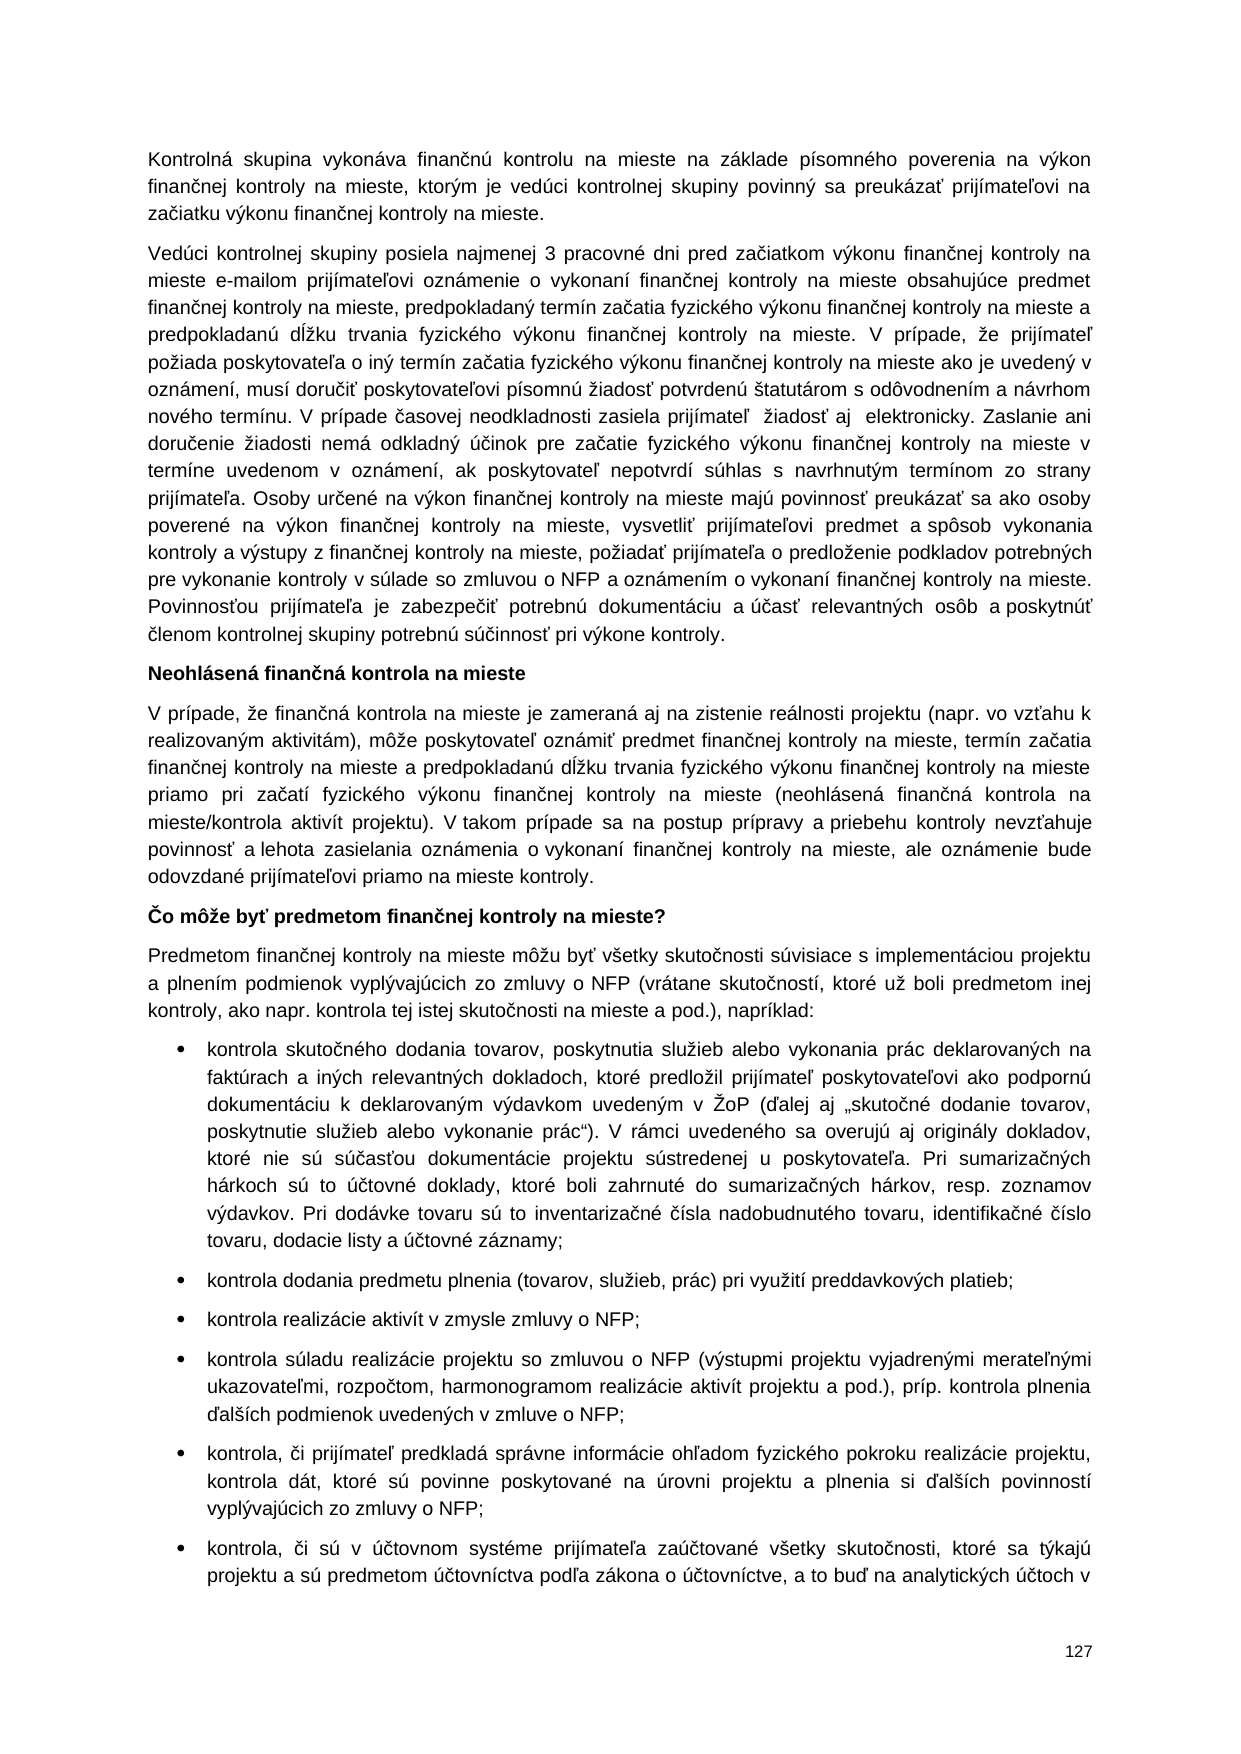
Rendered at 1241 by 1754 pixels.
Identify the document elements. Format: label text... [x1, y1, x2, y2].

text Čo môže byť predmetom finančnej kontroly na mieste? [148, 904, 1092, 927]
text Neohlásená finančná kontrola na mieste [148, 662, 1092, 685]
text kontrola súladu realizácie projektu so zmluvou o NFP (výstupmi projektu vyjadrenými merateľnými ukazovateľmi, rozpočtom, harmonogramom realizácie aktivít projektu a pod.), príp. kontrola plnenia ďalších podmienok uvedených v zmluve o NFP; [177, 1348, 1092, 1425]
text kontrola skutočného dodania tovarov, poskytnutia služieb alebo vykonania prác deklarovaných na faktúrach a iných relevantných dokladoch, ktoré predložil prijímateľ poskytovateľovi ako podpornú dokumentáciu k deklarovaným výdavkom uvedeným v ŽoP (ďalej aj „skutočné dodanie tovarov, poskytnutie služieb alebo vykonanie prác“). V rámci uvedeného sa overujú aj originály dokladov, ktoré nie sú súčasťou dokumentácie projektu sústredenej u poskytovateľa. Pri sumarizačných hárkoch sú to účtovné doklady, ktoré boli zahrnuté do sumarizačných hárkov, resp. zoznamov výdavkov. Pri dodávke tovaru sú to inventarizačné čísla nadobudnutého tovaru, identifikačné číslo tovaru, dodacie listy a účtovné záznamy; [177, 1038, 1092, 1251]
text kontrola, či prijímateľ predkladá správne informácie ohľadom fyzického pokroku realizácie projektu, kontrola dát, ktoré sú povinne poskytované na úrovni projektu a plnenia si ďalších povinností vyplývajúcich zo zmluvy o NFP; [177, 1442, 1092, 1519]
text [177, 1536, 1092, 1586]
text kontrola dodania predmetu plnenia (tovarov, služieb, prác) pri využití preddavkových platieb; [177, 1268, 1092, 1291]
text kontrola realizácie aktivít v zmysle zmluvy o NFP; [177, 1308, 1092, 1331]
text Predmetom finančnej kontroly na mieste môžu byť všetky skutočnosti súvisiace s implementáciou projektu a plnením podmienok vyplývajúcich zo zmluvy o NFP (vrátane skutočností, ktoré už boli predmetom inej kontroly, ako napr. kontrola tej istej skutočnosti na mieste a pod.), napríklad: [148, 944, 1092, 1021]
text Vedúci kontrolnej skupiny posiela najmenej 3 pracovné dni pred začiatkom výkonu finančnej kontroly na mieste e-mailom prijímateľovi oznámenie o vykonaní finančnej kontroly na mieste obsahujúce predmet finančnej kontroly na mieste, predpokladaný termín začatia fyzického výkonu finančnej kontroly na mieste a predpokladanú dĺžku trvania fyzického výkonu finančnej kontroly na mieste. V prípade, že prijímateľ požiada poskytovateľa o iný termín začatia fyzického výkonu finančnej kontroly na mieste ako je uvedený v oznámení, musí doručiť poskytovateľovi písomnú žiadosť potvrdenú štatutárom s odôvodnením a návrhom nového termínu. V prípade časovej neodkladnosti zasiela prijímateľ žiadosť aj elektronicky. Zaslanie ani doručenie žiadosti nemá odkladný účinok pre začatie fyzického výkonu finančnej kontroly na mieste v termíne uvedenom v oznámení, ak poskytovateľ nepotvrdí súhlas s navrhnutým termínom zo strany prijímateľa. Osoby určené na výkon finančnej kontroly na mieste majú povinnosť preukázať sa ako osoby poverené na výkon finančnej kontroly na mieste, vysvetliť prijímateľovi predmet a spôsob vykonania kontroly a výstupy z finančnej kontroly na mieste, požiadať prijímateľa o predloženie podkladov potrebných pre vykonanie kontroly v súlade so zmluvou o NFP a oznámením o vykonaní finančnej kontroly na mieste. Povinnosťou prijímateľa je zabezpečiť potrebnú dokumentáciu a účasť relevantných osôb a poskytnúť členom kontrolnej skupiny potrebnú súčinnosť pri výkone kontroly. [148, 242, 1092, 645]
text V prípade, že finančná kontrola na mieste je zameraná aj na zistenie reálnosti projektu (napr. vo vzťahu k realizovaným aktivitám), môže poskytovateľ oznámiť predmet finančnej kontroly na mieste, termín začatia finančnej kontroly na mieste a predpokladanú dĺžku trvania fyzického výkonu finančnej kontroly na mieste priamo pri začatí fyzického výkonu finančnej kontroly na mieste (neohlásená finančná kontrola na mieste/kontrola aktivít projektu). V takom prípade sa na postup prípravy a priebehu kontroly nevzťahuje povinnosť a lehota zasielania oznámenia o vykonaní finančnej kontroly na mieste, ale oznámenie bude odovzdané prijímateľovi priamo na mieste kontroly. [148, 702, 1092, 888]
text Kontrolná skupina vykonáva finančnú kontrolu na mieste na základe písomného poverenia na výkon finančnej kontroly na mieste, ktorým je vedúci kontrolnej skupiny povinný sa preukázať prijímateľovi na začiatku výkonu finančnej kontroly na mieste. [148, 148, 1092, 225]
